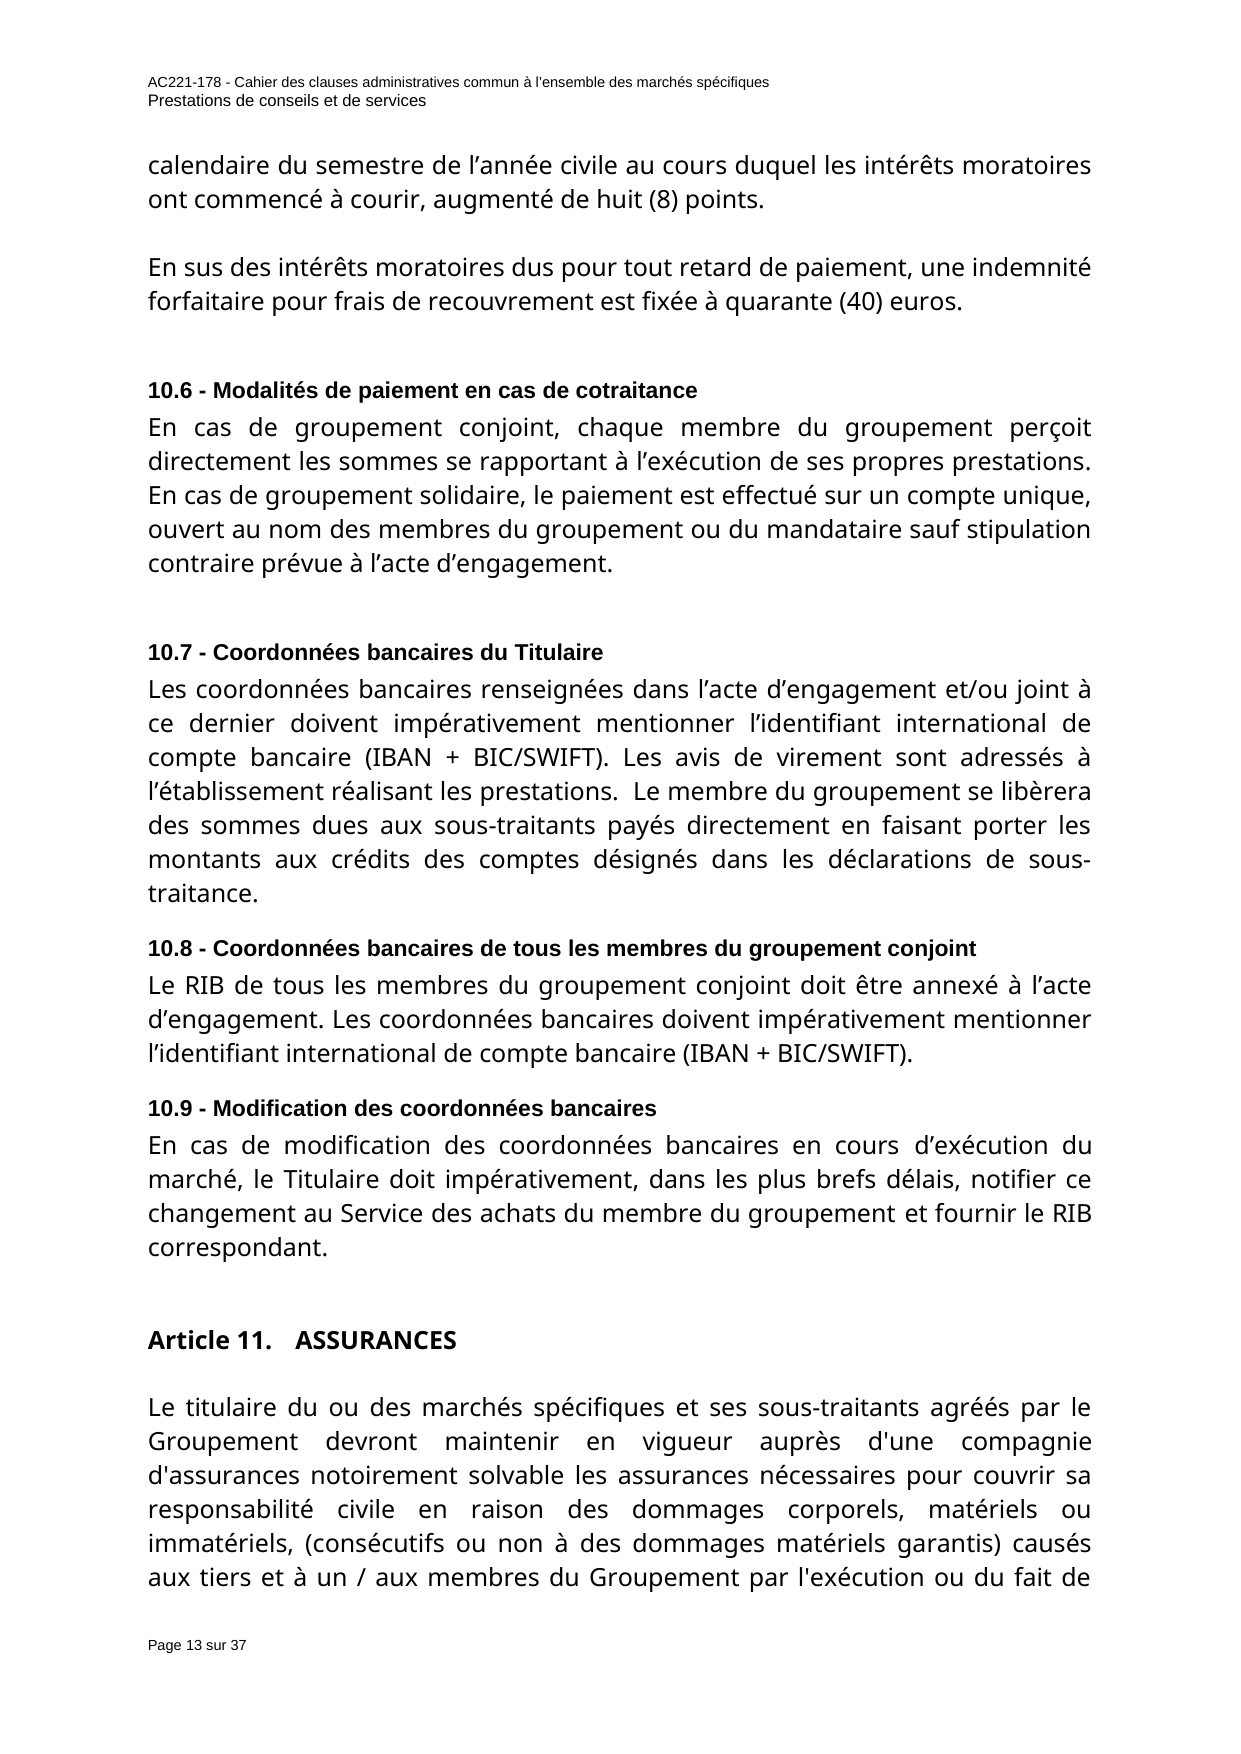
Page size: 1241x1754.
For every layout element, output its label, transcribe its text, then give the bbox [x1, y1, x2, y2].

text En sus des intérêts moratoires dus pour tout retard de paiement, une indemnité forfaitaire pour frais de recouvrement est fixée à quarante (40) euros. [148, 250, 1093, 318]
text En cas de groupement conjoint, chaque membre du groupement perçoit directement les sommes se rapportant à l’exécution de ses propres prestations. En cas de groupement solidaire, le paiement est effectué sur un compte unique, ouvert au nom des membres du groupement ou du mandataire sauf stipulation contraire prévue à l’acte d’engagement. [148, 409, 1093, 580]
text En cas de modification des coordonnées bancaires en cours d’exécution du marché, le Titulaire doit impérativement, dans les plus brefs délais, notifier ce changement au Service des achats du membre du groupement et fournir le RIB correspondant. [148, 1127, 1093, 1264]
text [148, 1389, 1093, 1594]
subtitle Coordonnées bancaires de tous les membres du groupement conjoint [148, 935, 1093, 961]
subtitle Modification des coordonnées bancaires [148, 1095, 1093, 1121]
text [148, 148, 1093, 216]
text Le RIB de tous les membres du groupement conjoint doit être annexé à l’acte d’engagement. Les coordonnées bancaires doivent impérativement mentionner l’identifiant international de compte bancaire (IBAN + BIC/SWIFT). [148, 968, 1093, 1070]
subtitle Modalités de paiement en cas de cotraitance [148, 377, 1093, 403]
subtitle Coordonnées bancaires du Titulaire [148, 639, 1093, 665]
text Les coordonnées bancaires renseignées dans l’acte d’engagement et/ou joint à ce dernier doivent impérativement mentionner l’identifiant international de compte bancaire (IBAN + BIC/SWIFT). Les avis de virement sont adressés à l’établissement réalisant les prestations. Le membre du groupement se libèrera des sommes dues aux sous-traitants payés directement en faisant porter les montants aux crédits des comptes désignés dans les déclarations de sous-traitance. [148, 672, 1093, 910]
subtitle ASSURANCES [148, 1323, 1093, 1357]
